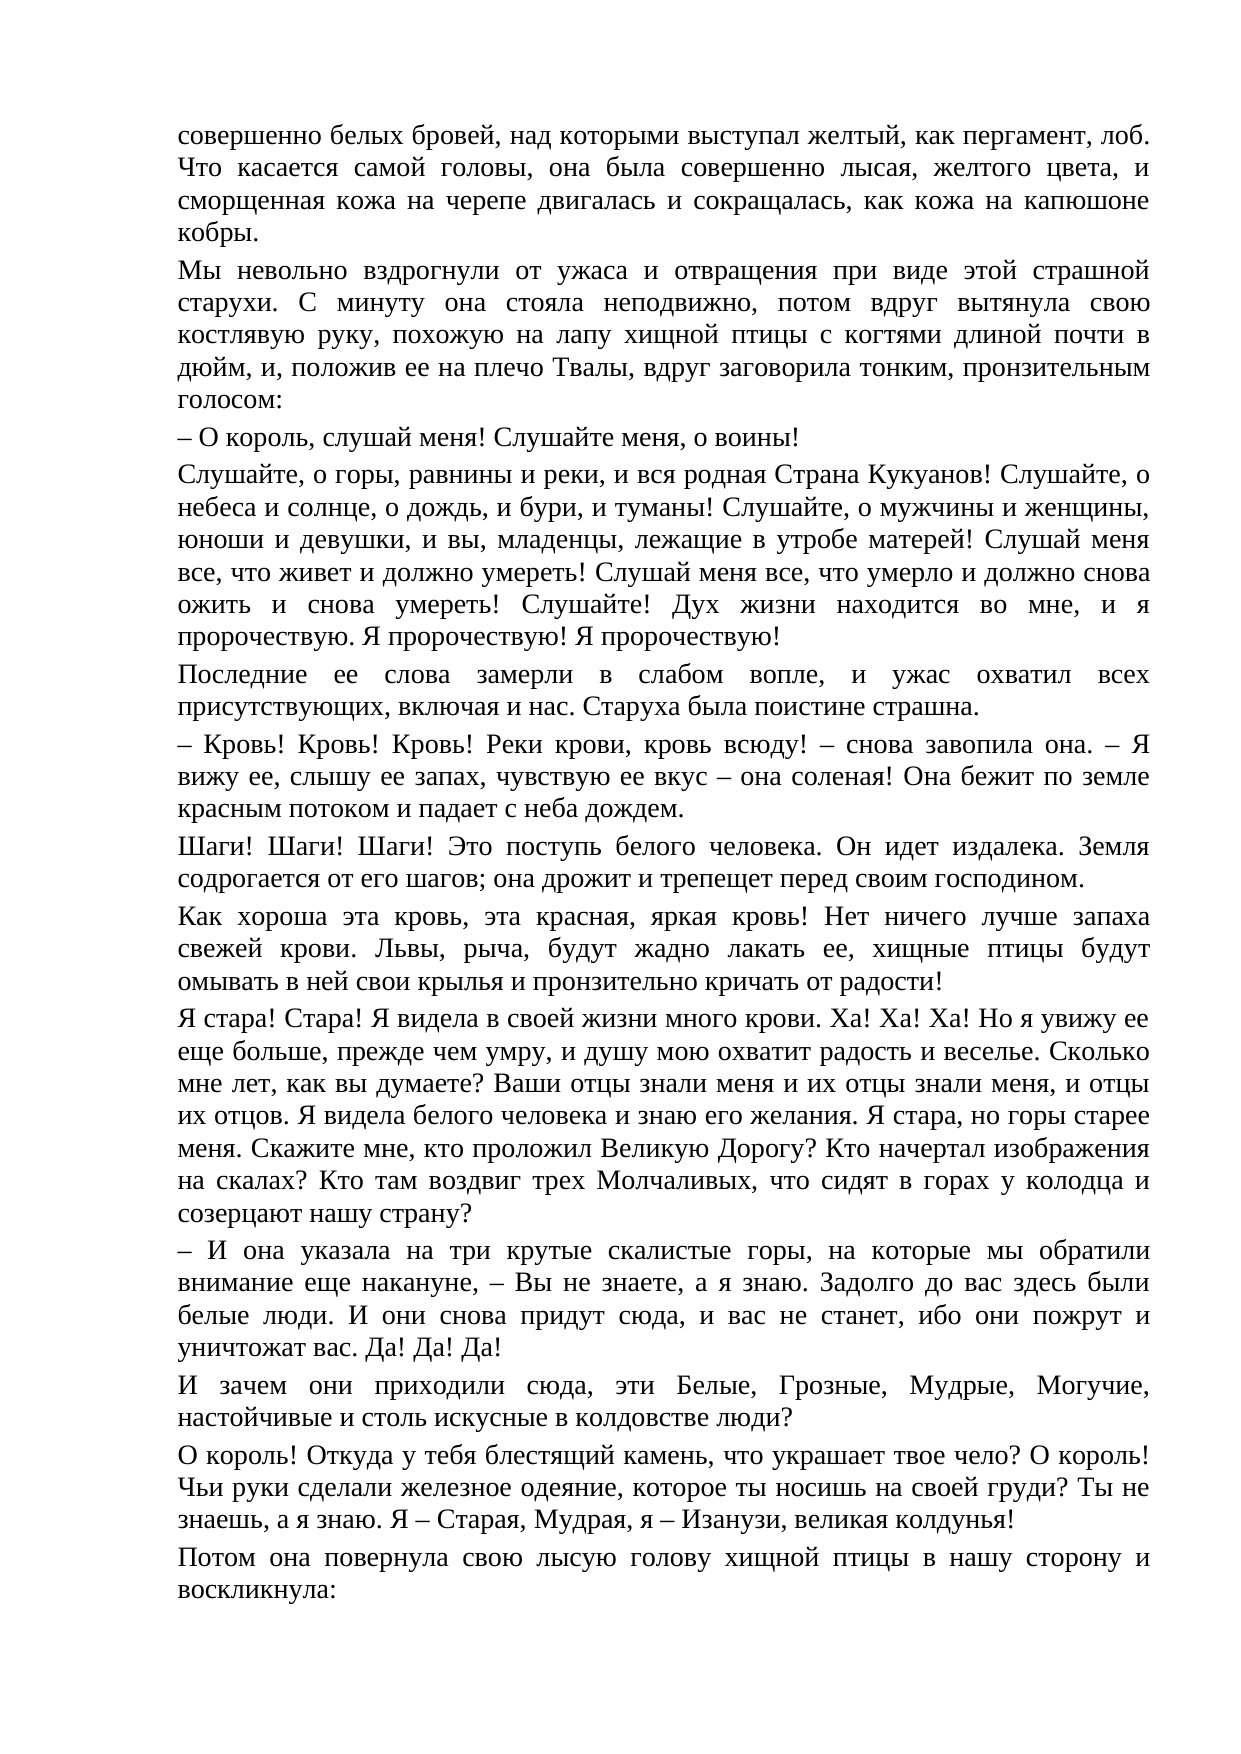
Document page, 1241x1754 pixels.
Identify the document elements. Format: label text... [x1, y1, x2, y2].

text – Кровь! Кровь! Кровь! Реки крови, кровь всюду! – снова завопила она. – Я вижу ее, слышу ее запах, чувствую ее вкус – она соленая! Она бежит по земле красным потоком и падает с неба дождем. [177, 727, 1152, 824]
text Последние ее слова замерли в слабом вопле, и ужас охватил всех присутствующих, включая и нас. Старуха была поистине страшна. [177, 657, 1152, 722]
text Как хороша эта кровь, эта красная, яркая кровь! Нет ничего лучше запаха свежей крови. Львы, рыча, будут жадно лакать ее, хищные птицы будут омывать в ней свои крылья и пронзительно кричать от радости! [177, 899, 1152, 996]
text Я стара! Стара! Я видела в своей жизни много крови. Ха! Ха! Ха! Но я увижу ее еще больше, прежде чем умру, и душу мою охватит радость и веселье. Сколько мне лет, как вы думаете? Ваши отцы знали меня и их отцы знали меня, и отцы их отцов. Я видела белого человека и знаю его желания. Я стара, но горы старее меня. Скажите мне, кто проложил Великую Дорогу? Кто начертал изображения на скалах? Кто там воздвиг трех Молчаливых, что сидят в горах у колодца и созерцают нашу страну? [177, 1001, 1152, 1228]
text Слушайте, о горы, равнины и реки, и вся родная Страна Кукуанов! Слушайте, о небеса и солнце, о дождь, и бури, и туманы! Слушайте, о мужчины и женщины, юноши и девушки, и вы, младенцы, лежащие в утробе матерей! Слушай меня все, что живет и должно умереть! Слушай меня все, что умерло и должно снова ожить и снова умереть! Слушайте! Дух жизни находится во мне, и я пророчествую. Я пророчествую! Я пророчествую! [177, 457, 1152, 652]
text Мы невольно вздрогнули от ужаса и отвращения при виде этой страшной старухи. С минуту она стояла неподвижно, потом вдруг вытянула свою костлявую руку, похожую на лапу хищной птицы с когтями длиной почти в дюйм, и, положив ее на плечо Твалы, вдруг заговорила тонким, пронзительным голосом: [177, 253, 1152, 415]
text – О король, слушай меня! Слушайте меня, о воины! [177, 420, 1152, 452]
text Потом она повернула свою лысую голову хищной птицы в нашу сторону и воскликнула: [177, 1540, 1152, 1605]
text Шаги! Шаги! Шаги! Это поступь белого человека. Он идет издалека. Земля содрогается от его шагов; она дрожит и трепещет перед своим господином. [177, 829, 1152, 894]
text О король! Откуда у тебя блестящий камень, что украшает твое чело? О король! Чьи руки сделали железное одеяние, которое ты носишь на своей груди? Ты не знаешь, а я знаю. Я – Старая, Мудрая, я – Изанузи, великая колдунья! [177, 1438, 1152, 1535]
text – И она указала на три крутые скалистые горы, на которые мы обратили внимание еще накануне, – Вы не знаете, а я знаю. Задолго до вас здесь были белые люди. И они снова придут сюда, и вас не станет, ибо они пожрут и уничтожат вас. Да! Да! Да! [177, 1233, 1152, 1363]
text И зачем они приходили сюда, эти Белые, Грозные, Мудрые, Могучие, настойчивые и столь искусные в колдовстве люди? [177, 1368, 1152, 1433]
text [177, 118, 1152, 248]
